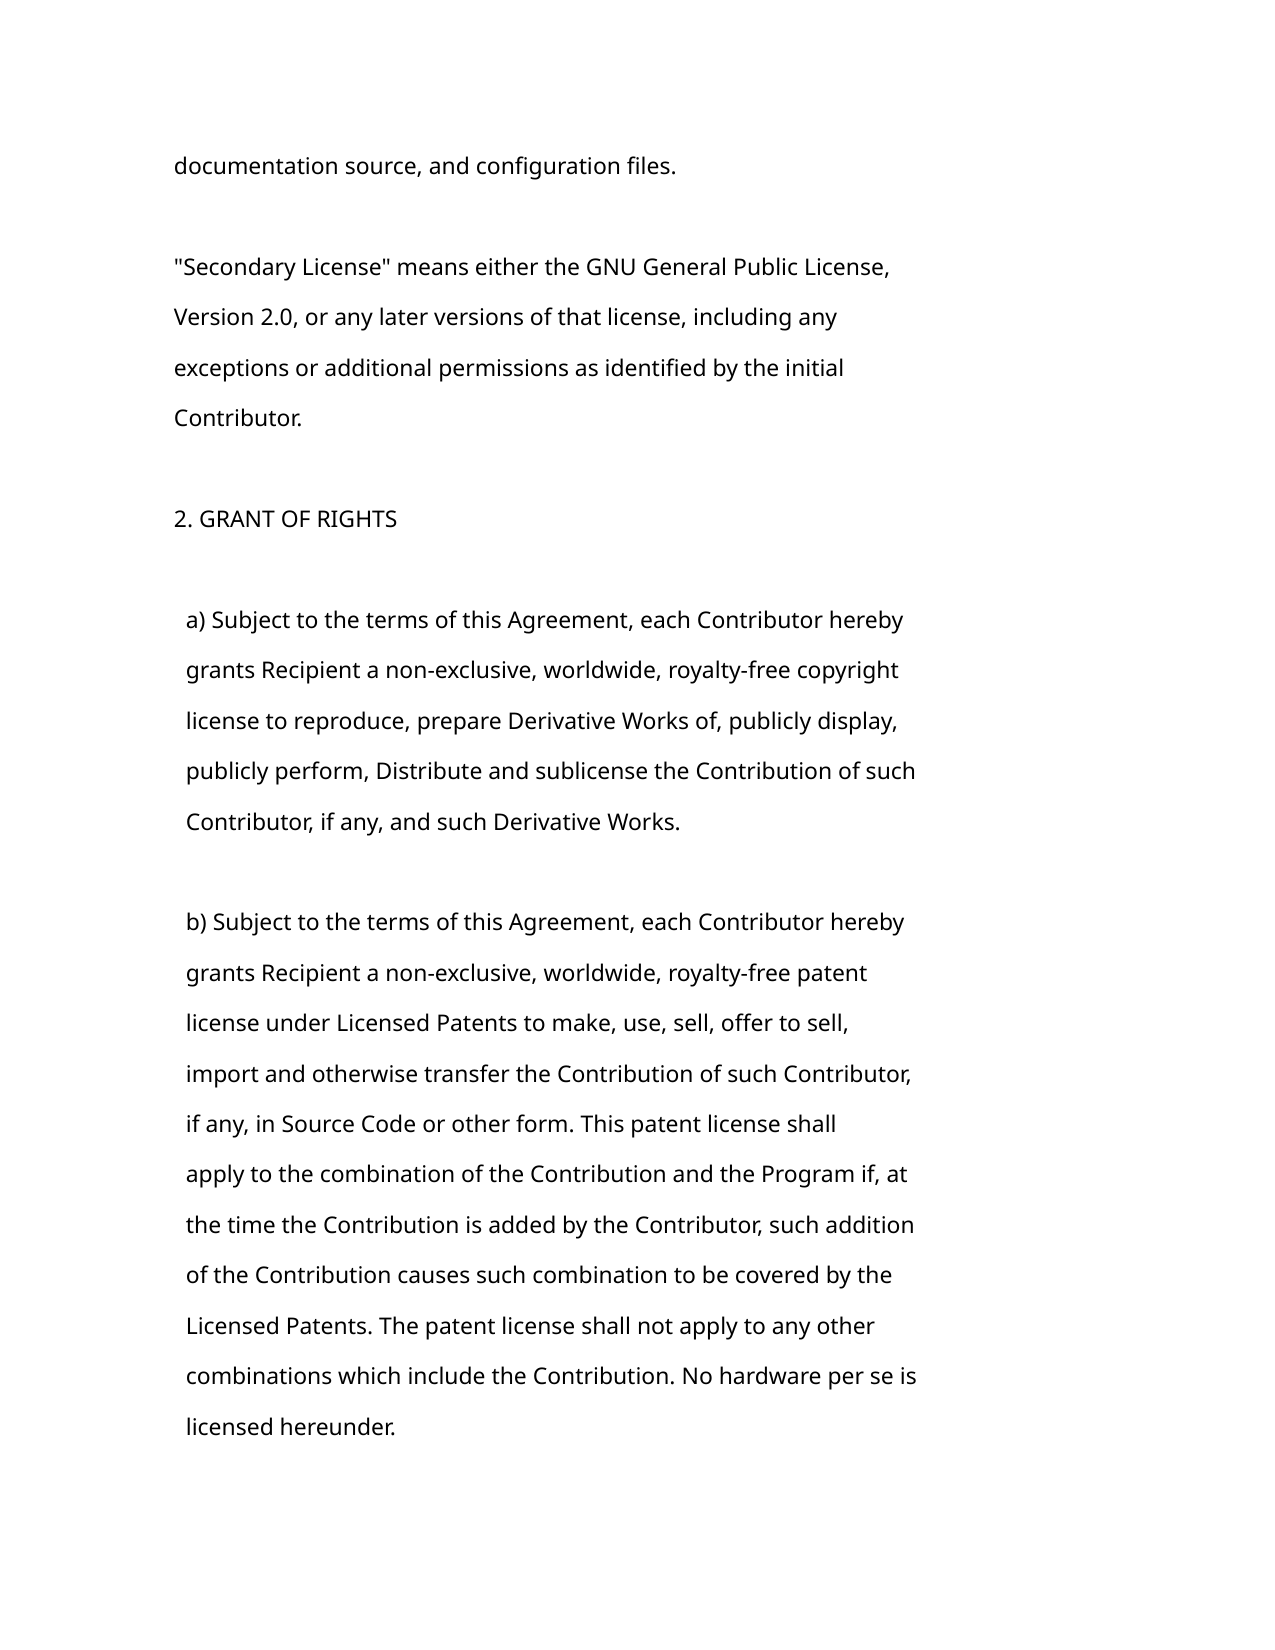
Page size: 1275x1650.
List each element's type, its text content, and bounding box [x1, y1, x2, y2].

text publicly perform, Distribute and sublicense the Contribution of such [150, 755, 1125, 786]
text exceptions or additional permissions as identified by the initial [150, 352, 1125, 383]
text Contributor. [150, 402, 1125, 433]
text apply to the combination of the Contribution and the Program if, at [150, 1158, 1125, 1189]
text a) Subject to the terms of this Agreement, each Contributor hereby [150, 604, 1125, 635]
text if any, in Source Code or other form. This patent license shall [150, 1108, 1125, 1139]
text of the Contribution causes such combination to be covered by the [150, 1259, 1125, 1290]
text import and otherwise transfer the Contribution of such Contributor, [150, 1057, 1125, 1089]
text "Secondary License" means either the GNU General Public License, [150, 251, 1125, 282]
text Contributor, if any, and such Derivative Works. [150, 805, 1125, 837]
text 2. GRANT OF RIGHTS [150, 503, 1125, 534]
text license to reproduce, prepare Derivative Works of, publicly display, [150, 704, 1125, 736]
text b) Subject to the terms of this Agreement, each Contributor hereby [150, 906, 1125, 937]
text Version 2.0, or any later versions of that license, including any [150, 301, 1125, 332]
text documentation source, and configuration files. [150, 150, 1125, 181]
text the time the Contribution is added by the Contributor, such addition [150, 1209, 1125, 1240]
text grants Recipient a non-exclusive, worldwide, royalty-free patent [150, 957, 1125, 988]
text licensed hereunder. [150, 1410, 1125, 1442]
text license under Licensed Patents to make, use, sell, offer to sell, [150, 1007, 1125, 1038]
text grants Recipient a non-exclusive, worldwide, royalty-free copyright [150, 654, 1125, 685]
text Licensed Patents. The patent license shall not apply to any other [150, 1309, 1125, 1341]
text combinations which include the Contribution. No hardware per se is [150, 1360, 1125, 1391]
